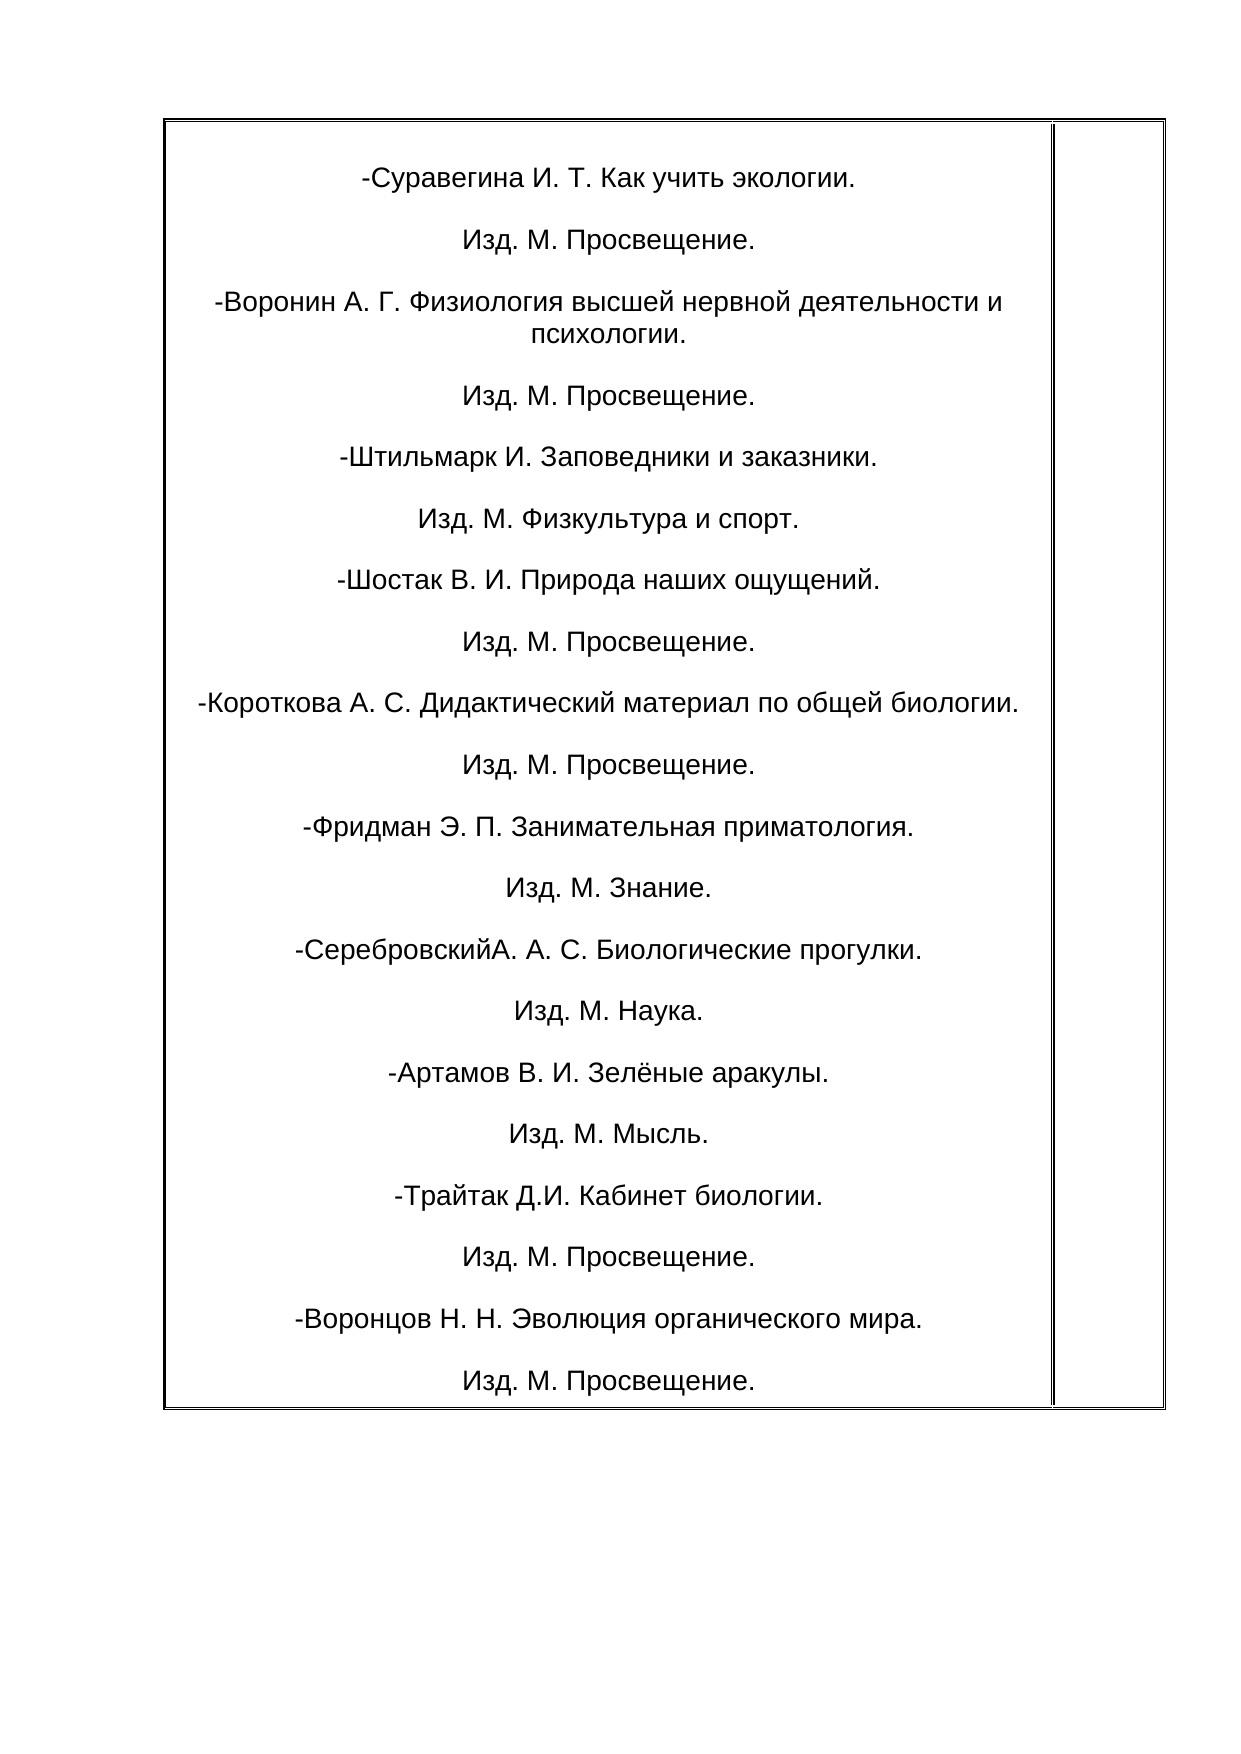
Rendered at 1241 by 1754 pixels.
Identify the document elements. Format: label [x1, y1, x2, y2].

table_cell [1053, 122, 1163, 1407]
table_cell [166, 120, 1053, 1407]
